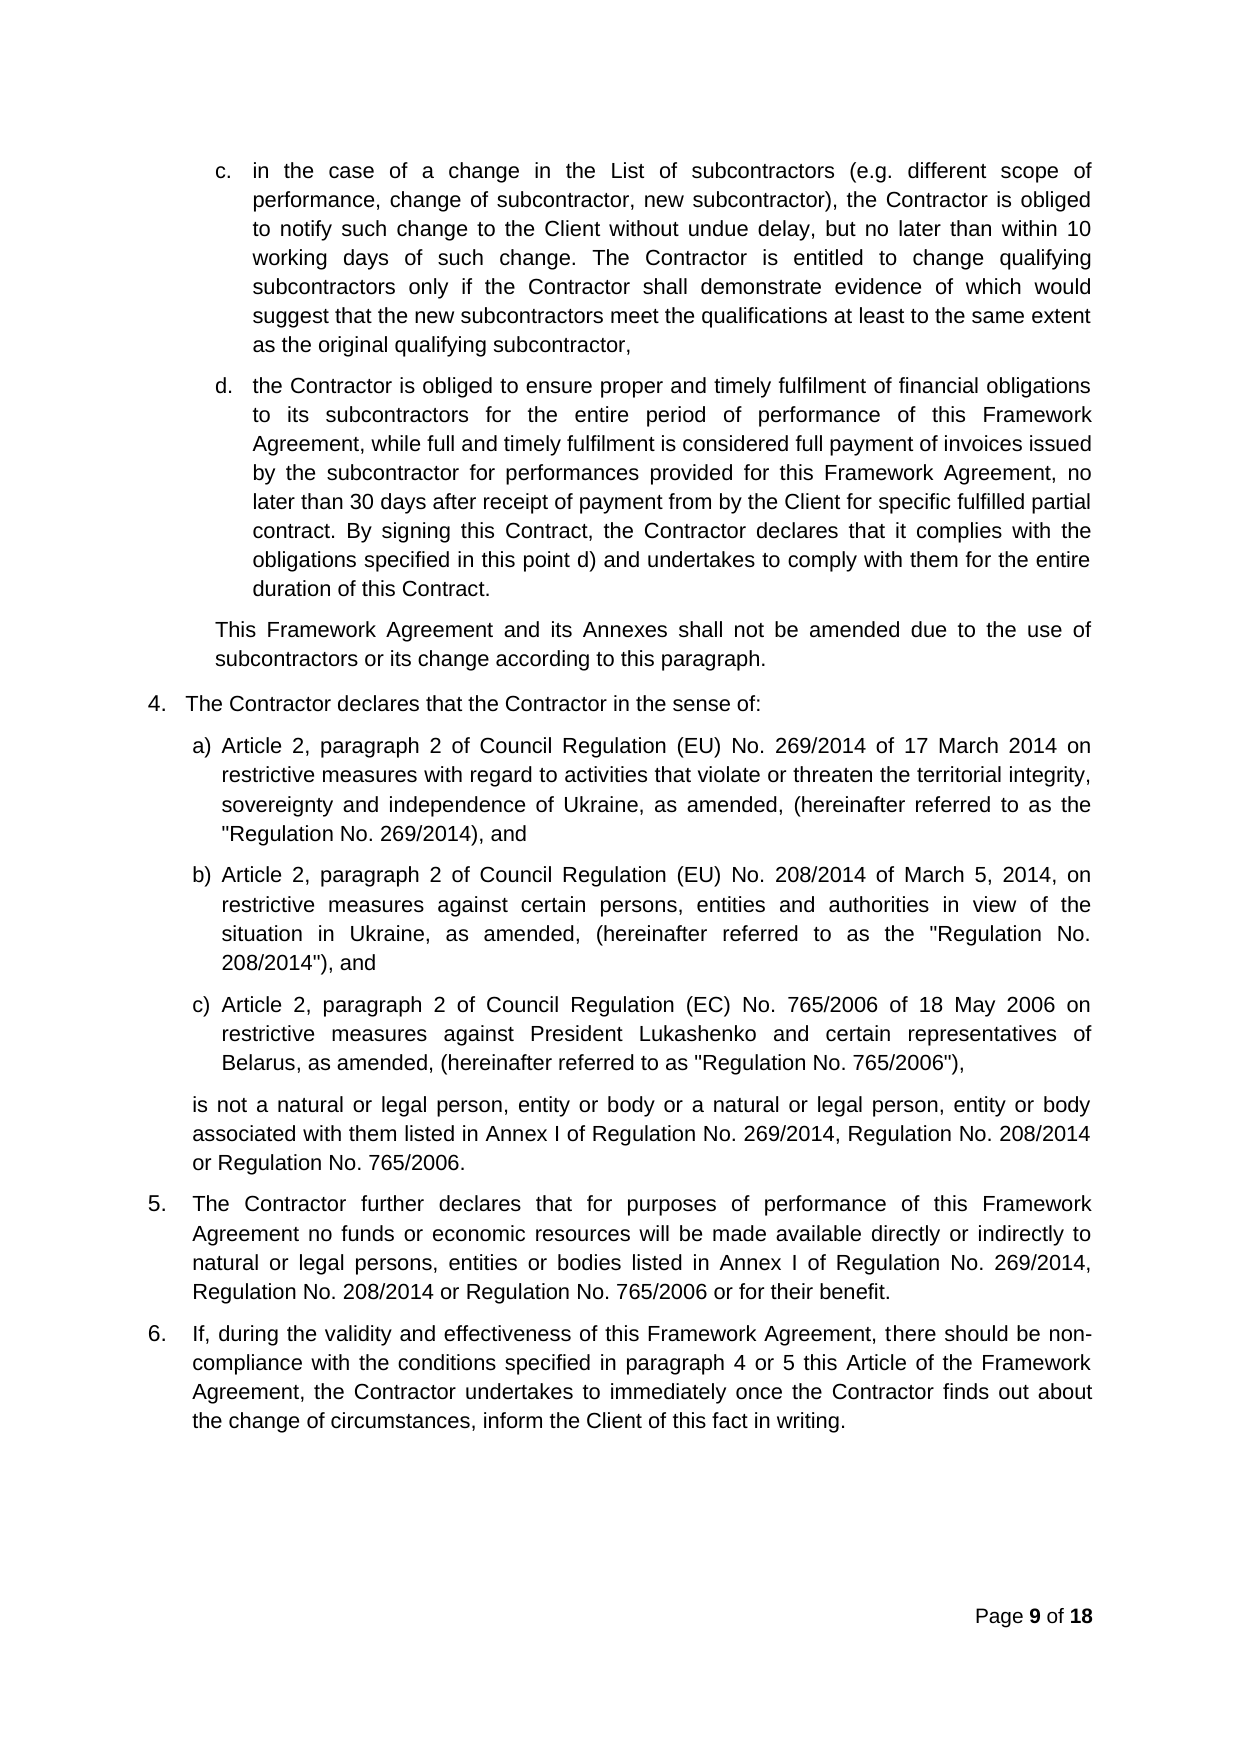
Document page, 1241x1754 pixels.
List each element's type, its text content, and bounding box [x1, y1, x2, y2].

list Article 2, paragraph 2 of Council Regulation (EU) No. 208/2014 of March 5, 2014, on restrictive measures against certain persons, entities and authorities in view of the situation in Ukraine, as amended, (hereinafter referred to as the "Regulation No. 208/2014"), and [192, 858, 1093, 975]
list the Contractor is obliged to ensure proper and timely fulfilment of financial obligations to its subcontractors for the entire period of performance of this Framework Agreement, while full and timely fulfilment is considered full payment of invoices issued by the subcontractor for performances provided for this Framework Agreement, no later than 30 days after receipt of payment from by the Client for specific fulfilled partial contract. By signing this Contract, the Contractor declares that it complies with the obligations specified in this point d) and undertakes to comply with them for the entire duration of this Contract. [215, 373, 1093, 601]
list The Contractor further declares that for purposes of performance of this Framework Agreement no funds or economic resources will be made available directly or indirectly to natural or legal persons, entities or bodies listed in Annex I of Regulation No. 269/2014, Regulation No. 208/2014 or Regulation No. 765/2006 or for their benefit. [148, 1188, 1093, 1304]
list in the case of a change in the List of subcontractors (e.g. different scope of performance, change of subcontractor, new subcontractor), the Contractor is obliged to notify such change to the Client without undue delay, but no later than within 10 working days of such change. The Contractor is entitled to change qualifying subcontractors only if the Contractor shall demonstrate evidence of which would suggest that the new subcontractors meet the qualifications at least to the same extent as the original qualifying subcontractor, [215, 158, 1093, 357]
list Article 2, paragraph 2 of Council Regulation (EC) No. 765/2006 of 18 May 2006 on restrictive measures against President Lukashenko and certain representatives of Belarus, as amended, (hereinafter referred to as "Regulation No. 765/2006"), [192, 988, 1093, 1075]
list The Contractor declares that the Contractor in the sense of: [148, 688, 1093, 717]
text is not a natural or legal person, entity or body or a natural or legal person, entity or body associated with them listed in Annex I of Regulation No. 269/2014, Regulation No. 208/2014 or Regulation No. 765/2006. [192, 1088, 1093, 1175]
text This Framework Agreement and its Annexes shall not be amended due to the use of subcontractors or its change according to this paragraph. [215, 617, 1093, 671]
list Article 2, paragraph 2 of Council Regulation (EU) No. 269/2014 of 17 March 2014 on restrictive measures with regard to activities that violate or threaten the territorial integrity, sovereignty and independence of Ukraine, as amended, (hereinafter referred to as the "Regulation No. 269/2014), and [192, 729, 1093, 846]
list If, during the validity and effectiveness of this Framework Agreement, there should be non-compliance with the conditions specified in paragraph 4 or 5 this Article of the Framework Agreement, the Contractor undertakes to immediately once the Contractor finds out about the change of circumstances, inform the Client of this fact in writing. [148, 1317, 1093, 1433]
